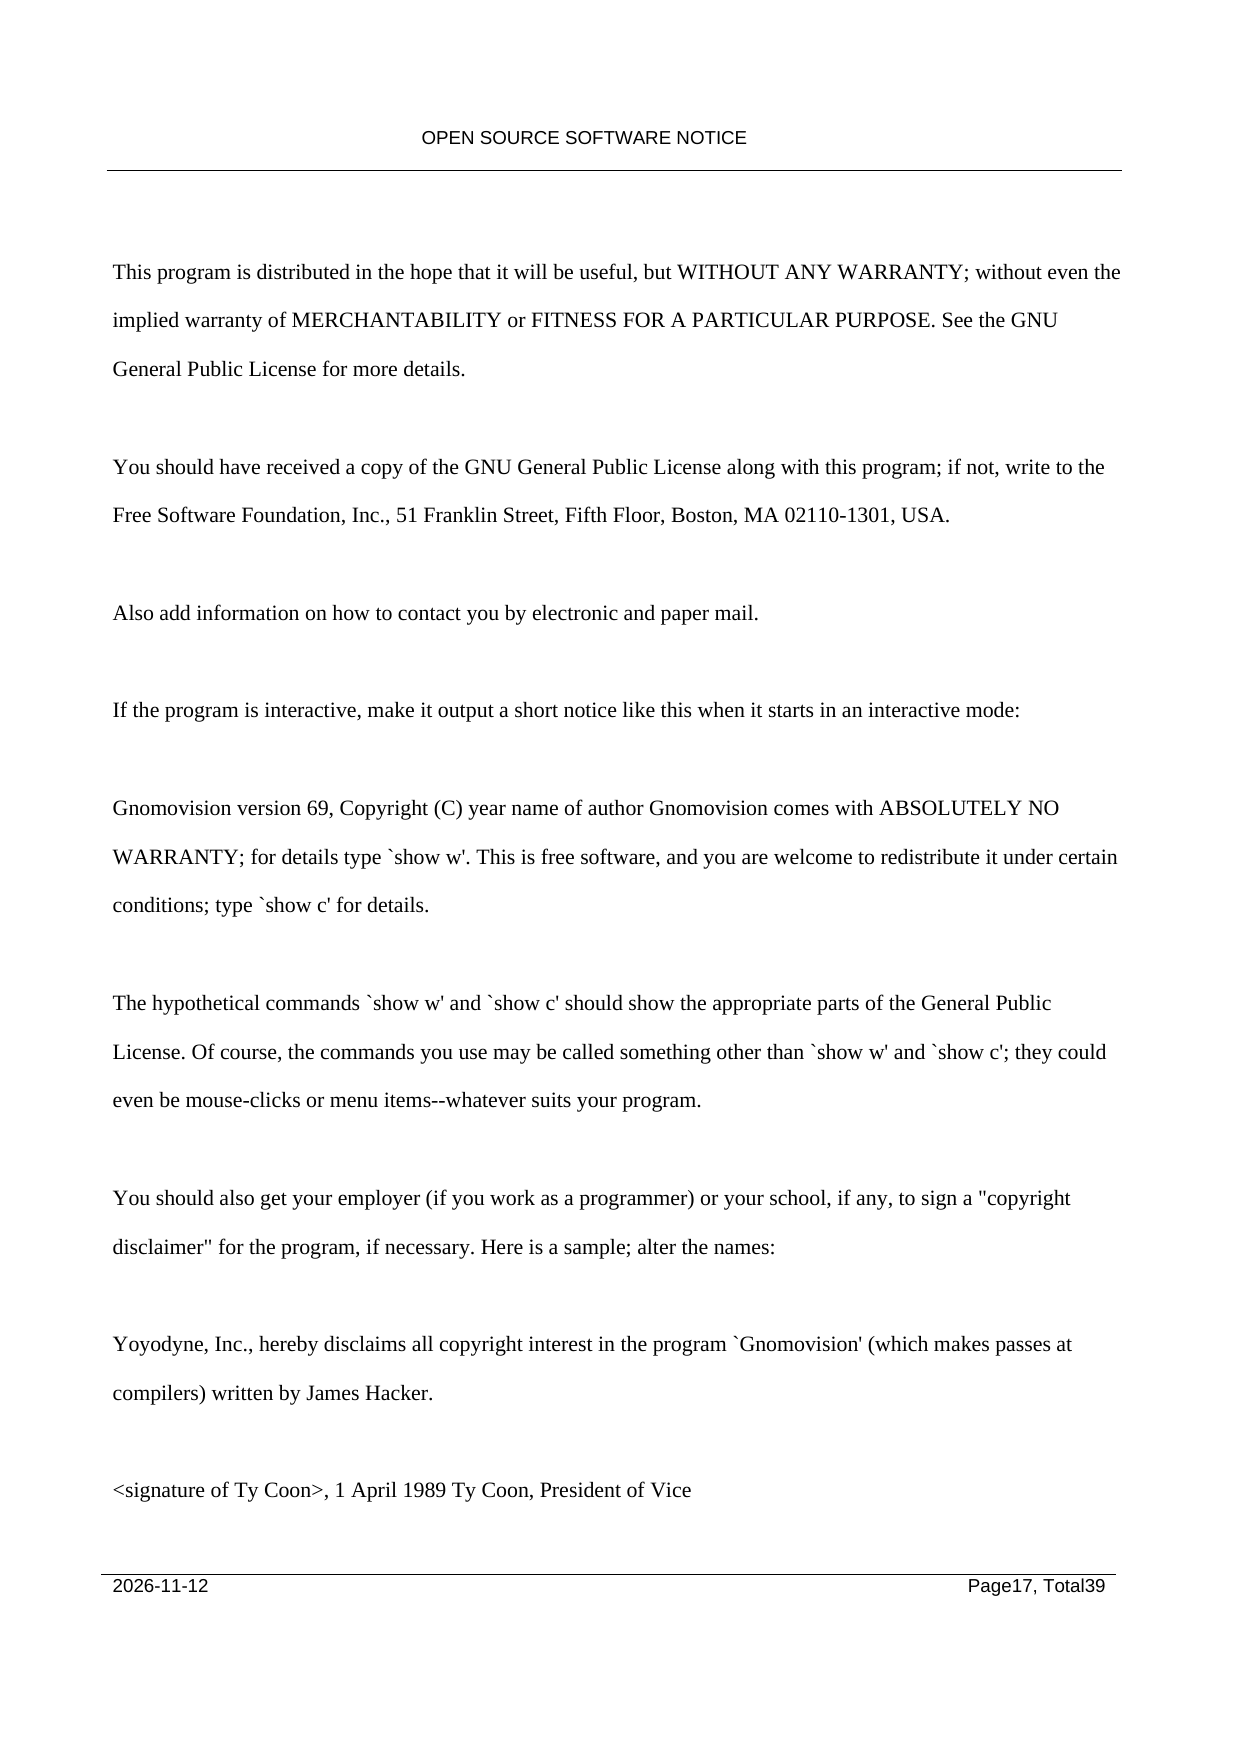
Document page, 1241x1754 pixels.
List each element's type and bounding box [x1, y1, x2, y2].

text [112, 206, 1128, 1506]
